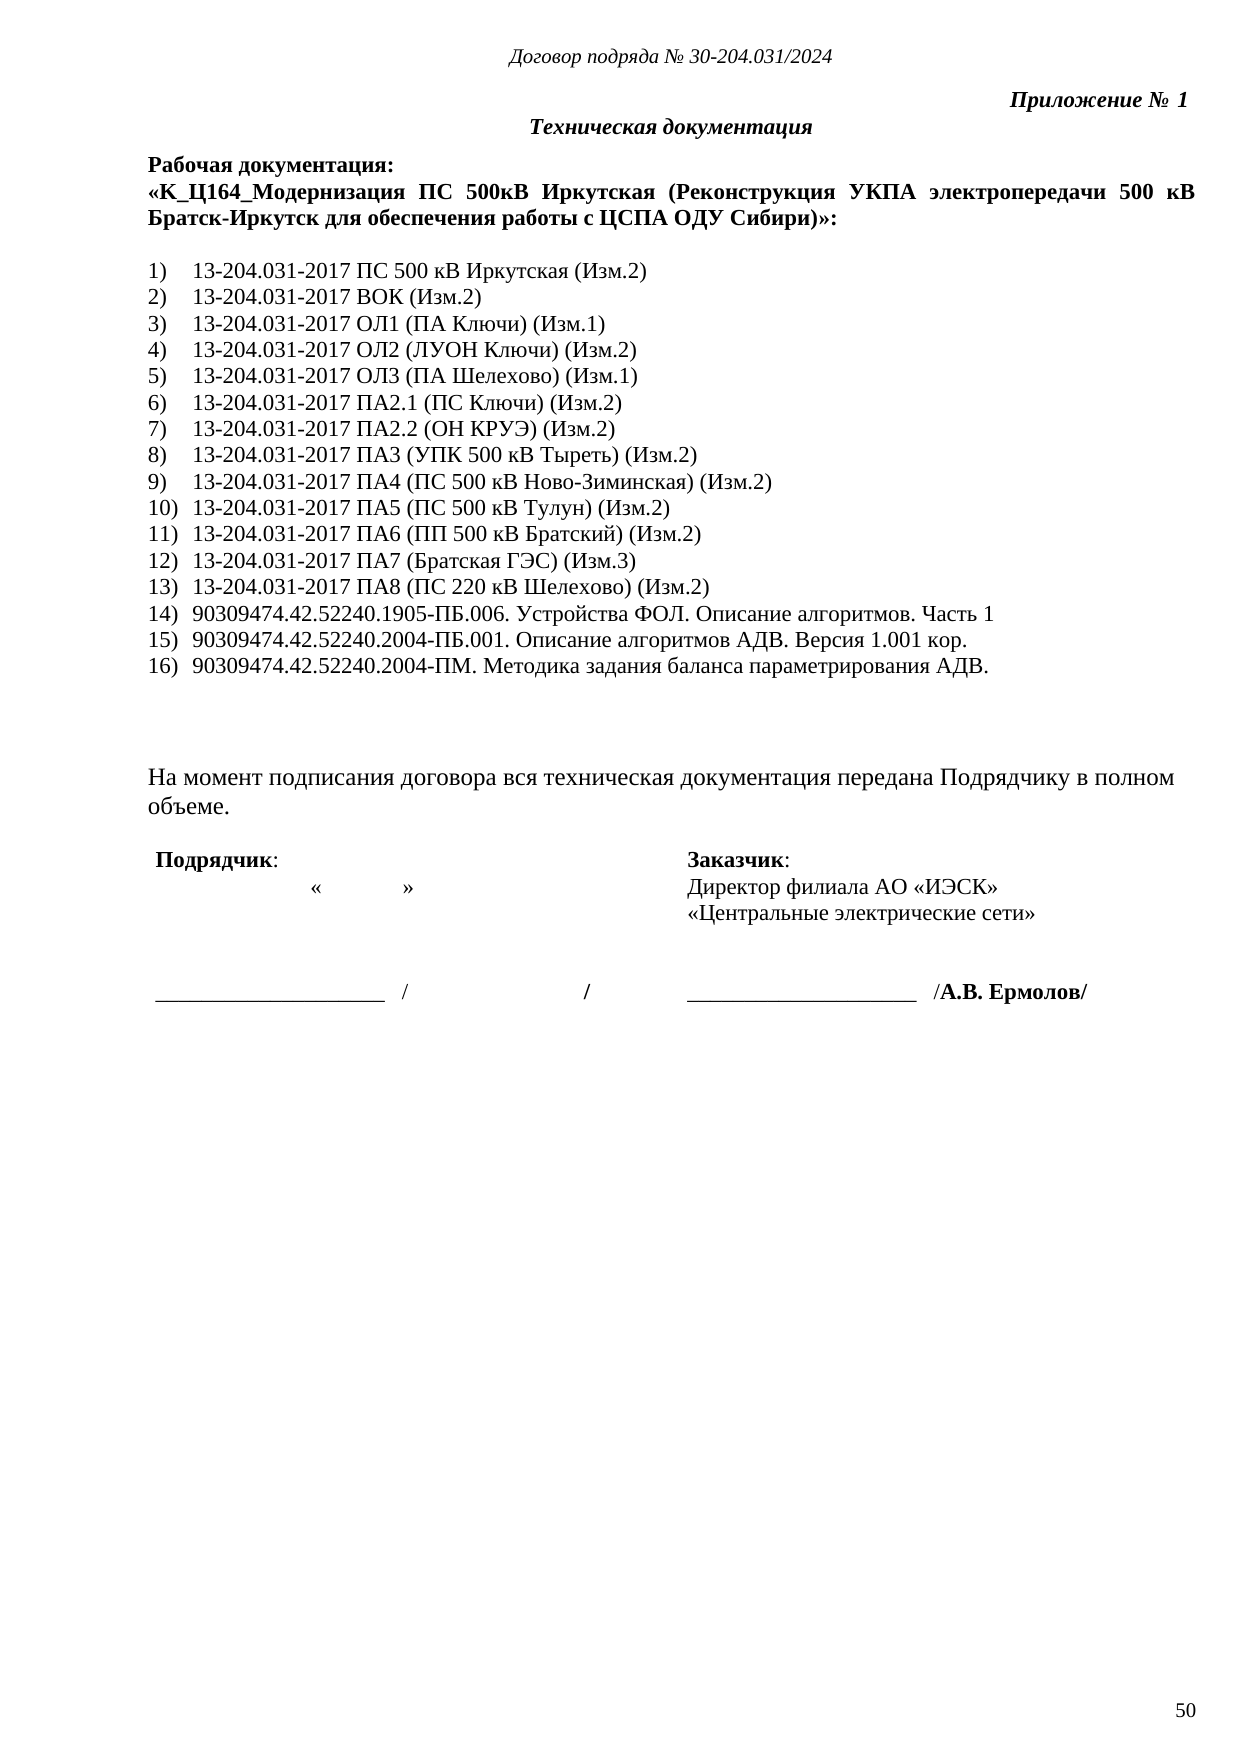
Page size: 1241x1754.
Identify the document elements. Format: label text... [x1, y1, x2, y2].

list 13-204.031-2017 ПА7 (Братская ГЭС) (Изм.3) [148, 547, 1196, 573]
list 13-204.031-2017 ПА3 (УПК 500 кВ Тыреть) (Изм.2) [148, 441, 1196, 468]
list 13-204.031-2017 ОЛ3 (ПА Шелехово) (Изм.1) [148, 362, 1196, 389]
list 13-204.031-2017 ПА2.1 (ПС Ключи) (Изм.2) [148, 389, 1196, 415]
list 13-204.031-2017 ВОК (Изм.2) [148, 283, 1196, 310]
list 13-204.031-2017 ПА8 (ПС 220 кВ Шелехово) (Изм.2) [148, 573, 1196, 599]
list 90309474.42.52240.1905-ПБ.006. Устройства ФОЛ. Описание алгоритмов. Часть 1 [148, 599, 1196, 626]
list 13-204.031-2017 ПА2.2 (ОН КРУЭ) (Изм.2) [148, 415, 1196, 441]
list 90309474.42.52240.2004-ПМ. Методика задания баланса параметрирования АДВ. [148, 652, 1196, 679]
list 13-204.031-2017 ПА5 (ПС 500 кВ Тулун) (Изм.2) [148, 494, 1196, 521]
table_header Заказчик: Директор филиала АО «ИЭСК» «Центральные электрические сети» ____________________ /А.В. Ермолов/ [676, 846, 1215, 1031]
text Рабочая документация: [148, 152, 1196, 178]
text «K_Ц164_Модернизация ПС 500кВ Иркутская (Реконструкция УКПА электропередачи 500 кВ Братск-Иркутск для обеспечения работы с ЦСПА ОДУ Сибири)»: [148, 178, 1196, 231]
list 90309474.42.52240.2004-ПБ.001. Описание алгоритмов АДВ. Версия 1.001 кор. [148, 626, 1196, 652]
list 13-204.031-2017 ПА4 (ПС 500 кВ Ново-Зиминская) (Изм.2) [148, 468, 1196, 494]
text На момент подписания договора вся техническая документация передана Подрядчику в полном объеме. [148, 762, 1196, 820]
list 13-204.031-2017 ОЛ2 (ЛУОН Ключи) (Изм.2) [148, 336, 1196, 362]
table_header Подрядчик: Директор ООО «ЭлМонт» ____________________ /Д.Г. Нисковский/ [144, 846, 676, 1031]
list 13-204.031-2017 ПА6 (ПП 500 кВ Братский) (Изм.2) [148, 521, 1196, 547]
list 13-204.031-2017 ПС 500 кВ Иркутская (Изм.2) [148, 257, 1196, 283]
list 13-204.031-2017 ОЛ1 (ПА Ключи) (Изм.1) [148, 310, 1196, 336]
list Приложение № 1 Техническая документация [148, 86, 1196, 139]
